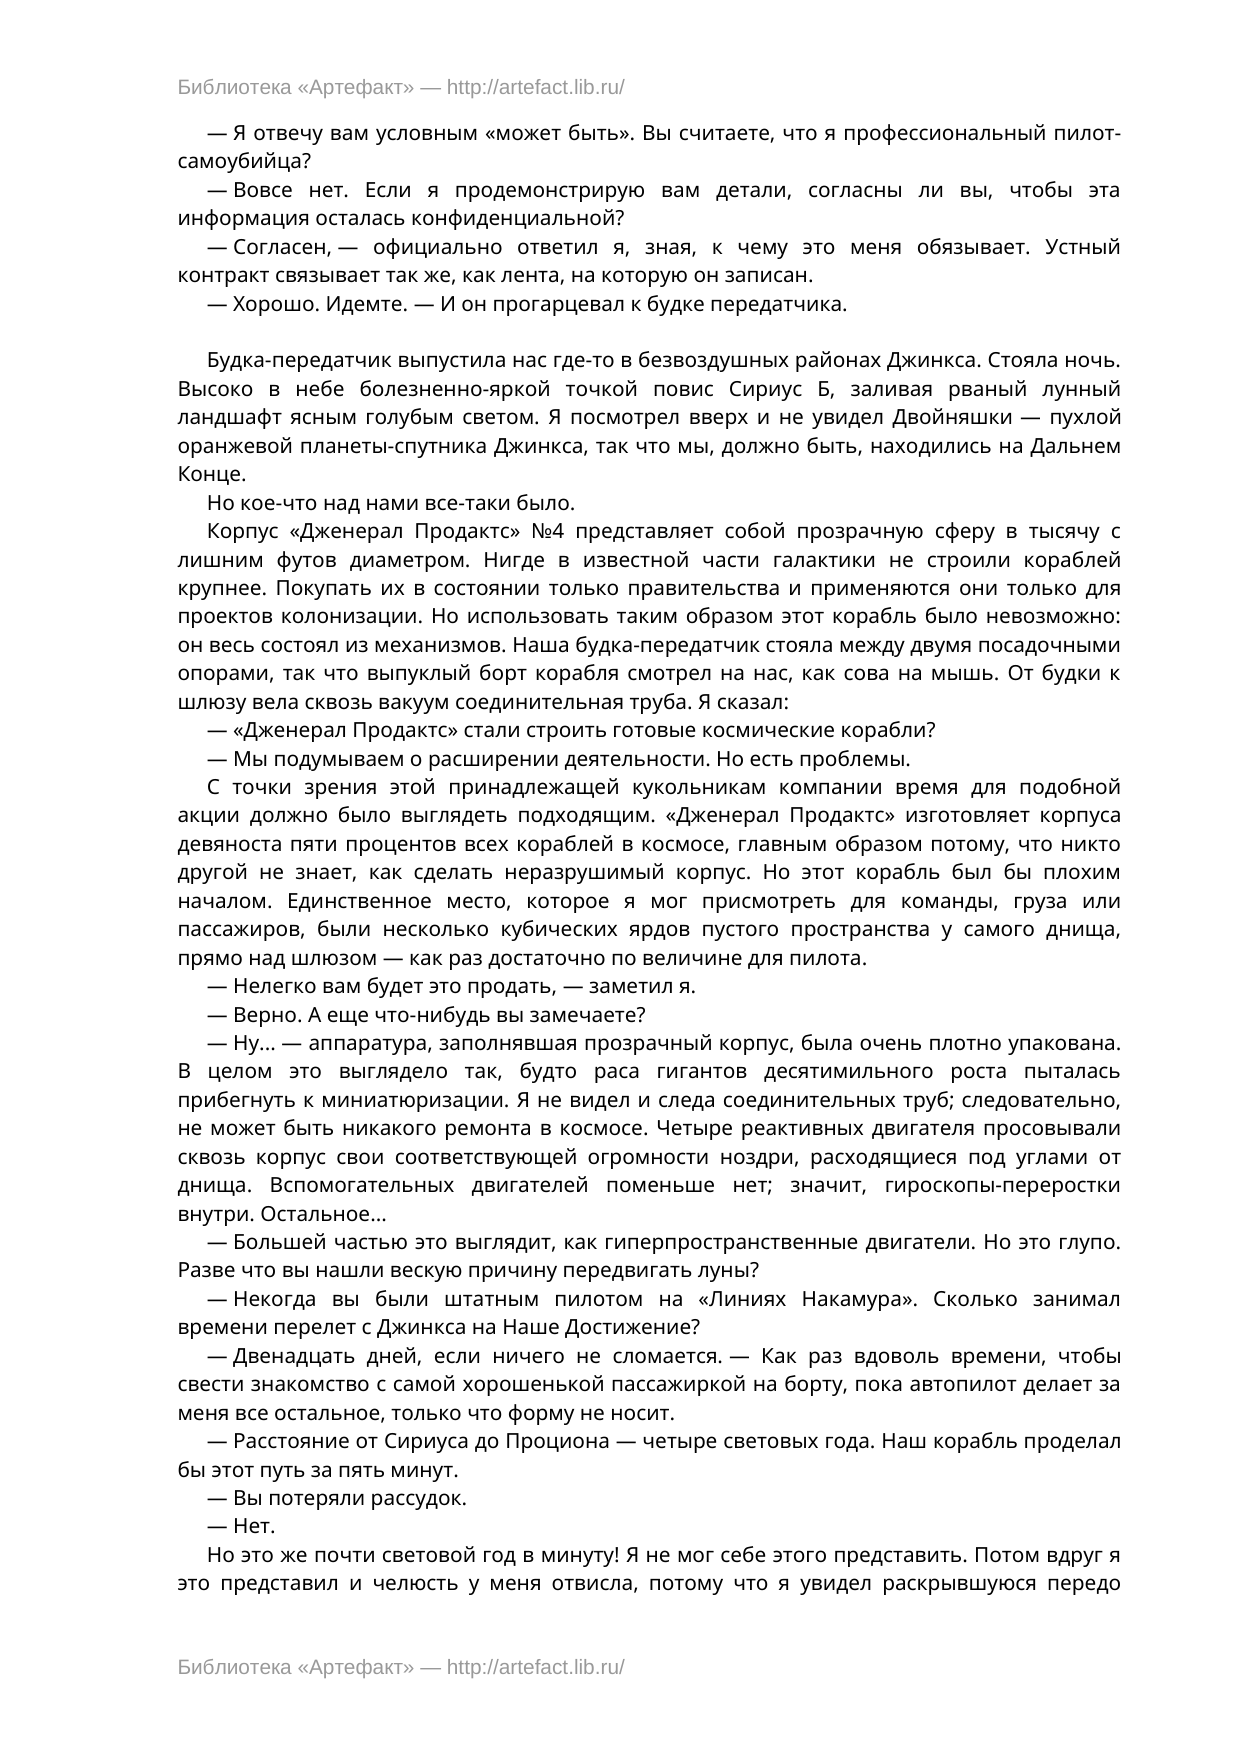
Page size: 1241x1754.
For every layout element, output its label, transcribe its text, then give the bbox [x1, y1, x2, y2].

text — Хорошо. Идемте. — И он прогарцевал к будке передатчика. [177, 289, 1122, 317]
text Будка-передатчик выпустила нас где-то в безвоздушных районах Джинкса. Стояла ночь. Высоко в небе болезненно-яркой точкой повис Сириус Б, заливая рваный лунный ландшафт ясным голубым светом. Я посмотрел вверх и не увидел Двойняшки — пухлой оранжевой планеты-спутника Джинкса, так что мы, должно быть, находились на Дальнем Конце. [177, 346, 1122, 488]
text — Согласен, — официально ответил я, зная, к чему это меня обязывает. Устный контракт связывает так же, как лента, на которую он записан. [177, 232, 1122, 289]
text С точки зрения этой принадлежащей кукольникам компании время для подобной акции должно было выглядеть подходящим. «Дженерал Продактс» изготовляет корпуса девяноста пяти процентов всех кораблей в космосе, главным образом потому, что никто другой не знает, как сделать неразрушимый корпус. Но этот корабль был бы плохим началом. Единственное место, которое я мог присмотреть для команды, груза или пассажиров, были несколько кубических ярдов пустого пространства у самого днища, прямо над шлюзом — как раз достаточно по величине для пилота. [177, 772, 1122, 971]
text Корпус «Дженерал Продактс» №4 представляет собой прозрачную сферу в тысячу с лишним футов диаметром. Нигде в известной части галактики не строили кораблей крупнее. Покупать их в состоянии только правительства и применяются они только для проектов колонизации. Но использовать таким образом этот корабль было невозможно: он весь состоял из механизмов. Наша будка-передатчик стояла между двумя посадочными опорами, так что выпуклый борт корабля смотрел на нас, как сова на мышь. От будки к шлюзу вела сквозь вакуум соединительная труба. Я сказал: [177, 516, 1122, 715]
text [177, 1540, 1122, 1597]
text — «Дженерал Продактс» стали строить готовые космические корабли? [177, 715, 1122, 744]
text — Расстояние от Сириуса до Проциона — четыре световых года. Наш корабль проделал бы этот путь за пять минут. [177, 1426, 1122, 1483]
text — Верно. А еще что-нибудь вы замечаете? [177, 1000, 1122, 1028]
text — Некогда вы были штатным пилотом на «Линиях Накамура». Сколько занимал времени перелет с Джинкса на Наше Достижение? [177, 1284, 1122, 1341]
text — Мы подумываем о расширении деятельности. Но есть проблемы. [177, 744, 1122, 772]
text — Ну... — аппаратура, заполнявшая прозрачный корпус, была очень плотно упакована. В целом это выглядело так, будто раса гигантов десятимильного роста пыталась прибегнуть к миниатюризации. Я не видел и следа соединительных труб; следовательно, не может быть никакого ремонта в космосе. Четыре реактивных двигателя просовывали сквозь корпус свои соответствующей огромности ноздри, расходящиеся под углами от днища. Вспомогательных двигателей поменьше нет; значит, гироскопы-переростки внутри. Остальное... [177, 1028, 1122, 1227]
text — Вы потеряли рассудок. [177, 1483, 1122, 1512]
text — Большей частью это выглядит, как гиперпространственные двигатели. Но это глупо. Разве что вы нашли вескую причину передвигать луны? [177, 1227, 1122, 1284]
text — Вовсе нет. Если я продемонстрирую вам детали, согласны ли вы, чтобы эта информация осталась конфиденциальной? [177, 175, 1122, 232]
text — Нелегко вам будет это продать, — заметил я. [177, 971, 1122, 1000]
text — Двенадцать дней, если ничего не сломается. — Как раз вдоволь времени, чтобы свести знакомство с самой хорошенькой пассажиркой на борту, пока автопилот делает за меня все остальное, только что форму не носит. [177, 1341, 1122, 1426]
text — Нет. [177, 1512, 1122, 1540]
text Но кое-что над нами все-таки было. [177, 488, 1122, 516]
text — Я отвечу вам условным «может быть». Вы считаете, что я профессиональный пилот-самоубийца? [177, 118, 1122, 175]
